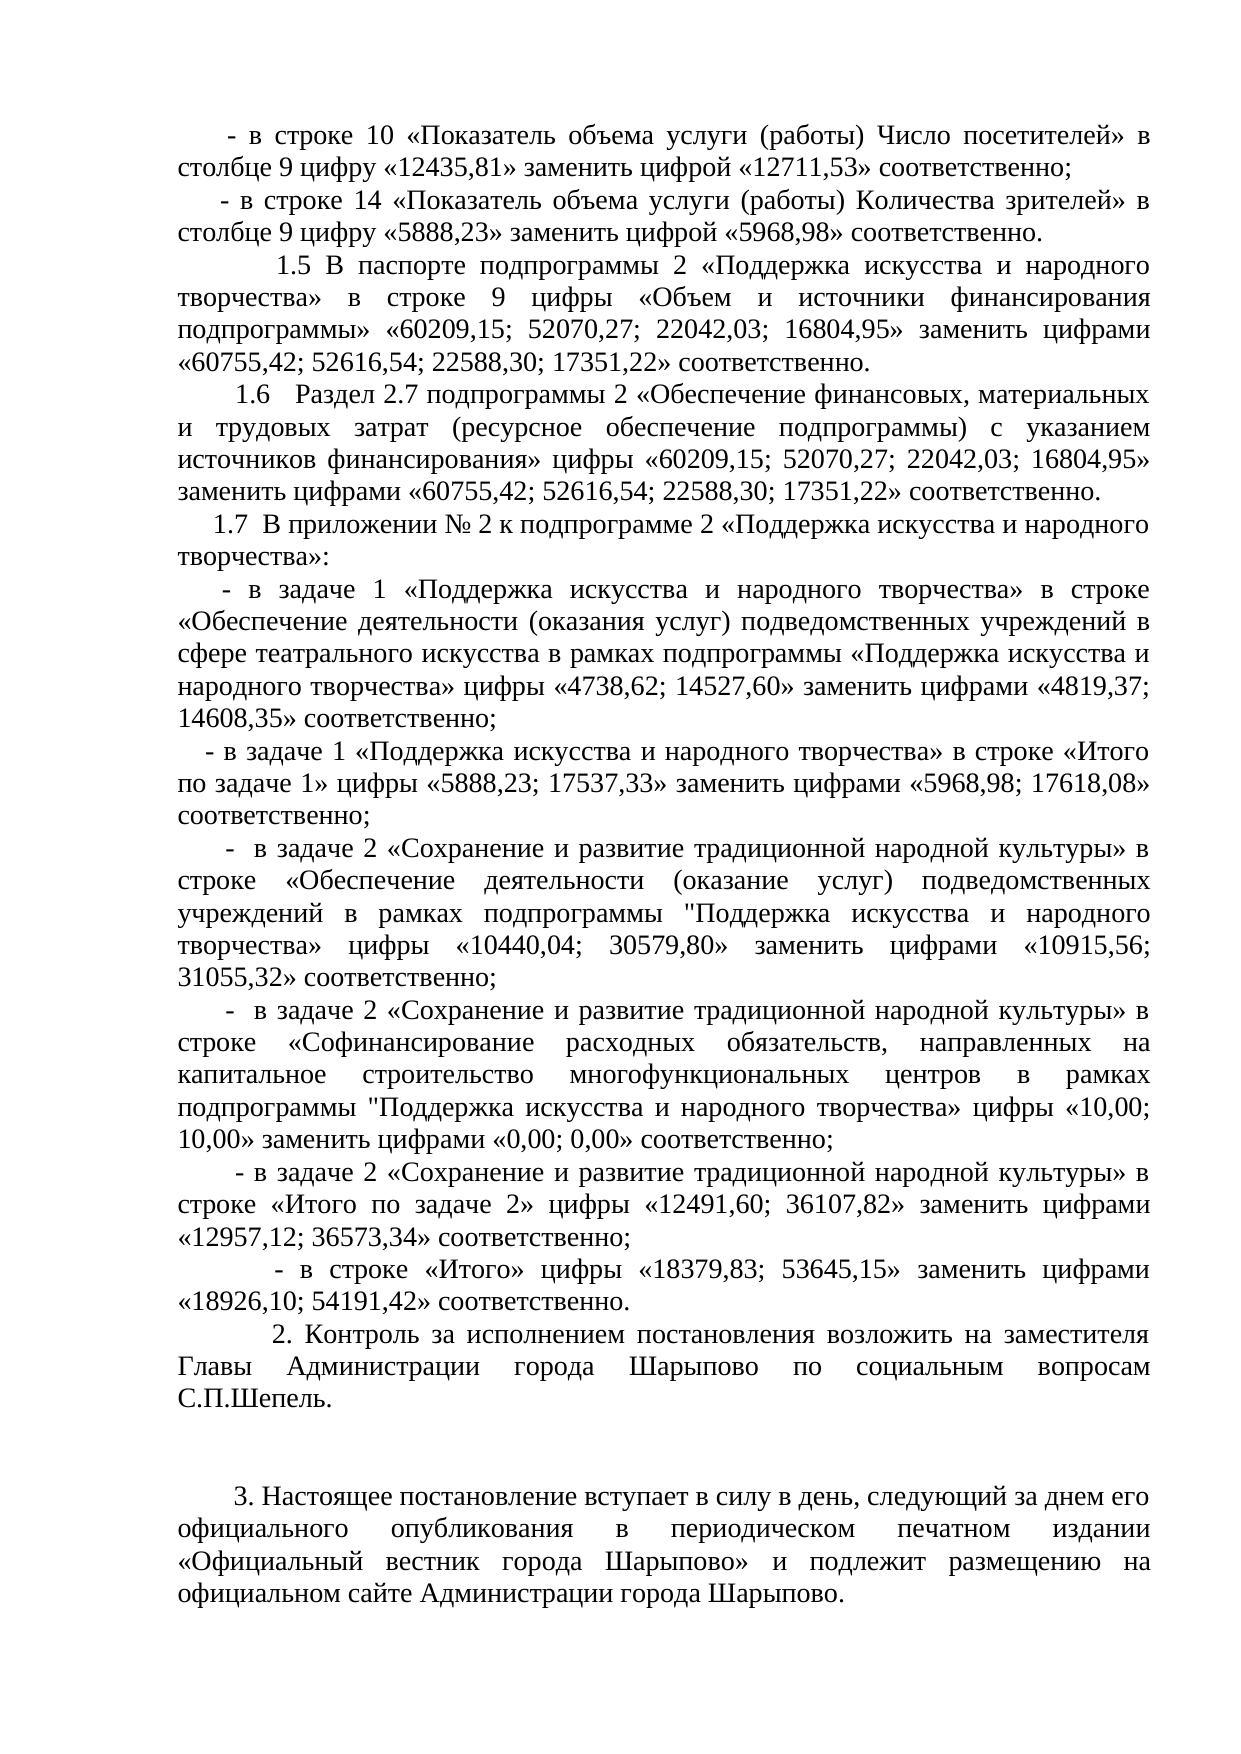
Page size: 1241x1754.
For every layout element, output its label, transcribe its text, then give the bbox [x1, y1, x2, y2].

text - в задаче 2 «Сохранение и развитие традиционной народной культуры» в строке «Софинансирование расходных обязательств, направленных на капитальное строительство многофункциональных центров в рамках подпрограммы "Поддержка искусства и народного творчества» цифры «10,00; 10,00» заменить цифрами «0,00; 0,00» соответственно; [177, 993, 1152, 1155]
text - в задаче 1 «Поддержка искусства и народного творчества» в строке «Итого по задаче 1» цифры «5888,23; 17537,33» заменить цифрами «5968,98; 17618,08» соответственно; [177, 734, 1152, 831]
text - в строке «Итого» цифры «18379,83; 53645,15» заменить цифрами «18926,10; 54191,42» соответственно. [177, 1252, 1152, 1317]
text 1.5 В паспорте подпрограммы 2 «Поддержка искусства и народного творчества» в строке 9 цифры «Объем и источники финансирования подпрограммы» «60209,15; 52070,27; 22042,03; 16804,95» заменить цифрами «60755,42; 52616,54; 22588,30; 17351,22» соответственно. [177, 248, 1152, 377]
text - в строке 10 «Показатель объема услуги (работы) Число посетителей» в столбце 9 цифру «12435,81» заменить цифрой «12711,53» соответственно; [177, 118, 1152, 183]
text - в строке 14 «Показатель объема услуги (работы) Количества зрителей» в столбце 9 цифру «5888,23» заменить цифрой «5968,98» соответственно. [177, 183, 1152, 248]
text 3. Настоящее постановление вступает в силу в день, следующий за днем его официального опубликования в периодическом печатном издании «Официальный вестник города Шарыпово» и подлежит размещению на официальном сайте Администрации города Шарыпово. [177, 1479, 1152, 1608]
text 1.6 Раздел 2.7 подпрограммы 2 «Обеспечение финансовых, материальных и трудовых затрат (ресурсное обеспечение подпрограммы) с указанием источников финансирования» цифры «60209,15; 52070,27; 22042,03; 16804,95» заменить цифрами «60755,42; 52616,54; 22588,30; 17351,22» соответственно. [177, 377, 1152, 507]
text 2. Контроль за исполнением постановления возложить на заместителя Главы Администрации города Шарыпово по социальным вопросам С.П.Шепель. [177, 1317, 1152, 1414]
text - в задаче 1 «Поддержка искусства и народного творчества» в строке «Обеспечение деятельности (оказания услуг) подведомственных учреждений в сфере театрального искусства в рамках подпрограммы «Поддержка искусства и народного творчества» цифры «4738,62; 14527,60» заменить цифрами «4819,37; 14608,35» соответственно; [177, 572, 1152, 734]
text - в задаче 2 «Сохранение и развитие традиционной народной культуры» в строке «Обеспечение деятельности (оказание услуг) подведомственных учреждений в рамках подпрограммы "Поддержка искусства и народного творчества» цифры «10440,04; 30579,80» заменить цифрами «10915,56; 31055,32» соответственно; [177, 831, 1152, 993]
text 1.7 В приложении № 2 к подпрограмме 2 «Поддержка искусства и народного творчества»: [177, 507, 1152, 572]
text - в задаче 2 «Сохранение и развитие традиционной народной культуры» в строке «Итого по задаче 2» цифры «12491,60; 36107,82» заменить цифрами «12957,12; 36573,34» соответственно; [177, 1155, 1152, 1252]
